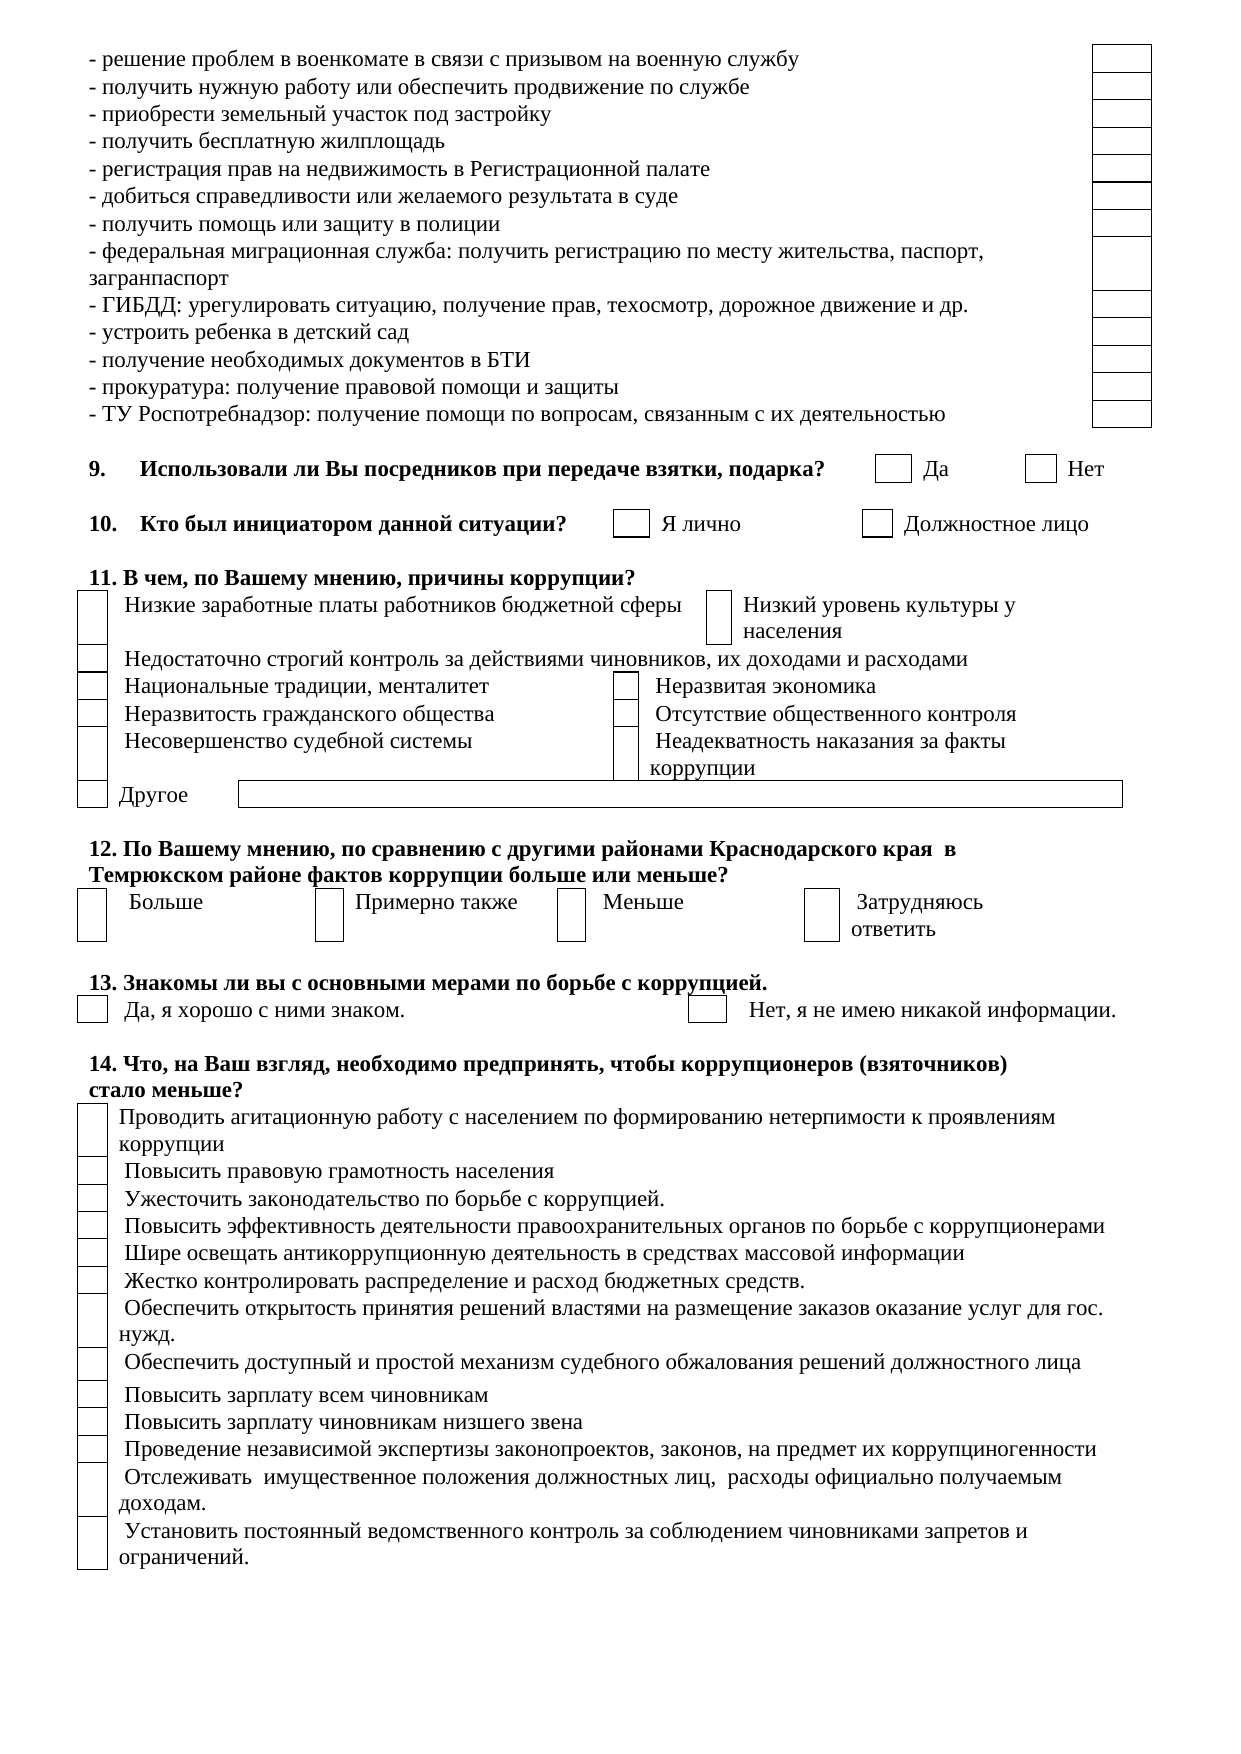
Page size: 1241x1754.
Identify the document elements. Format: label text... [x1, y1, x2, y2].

table_header [863, 510, 892, 536]
table_header Нет [1057, 454, 1122, 482]
table_cell Повысить зарплату чиновникам низшего звена [108, 1407, 1166, 1434]
table_header [689, 996, 726, 1022]
table_cell [1093, 128, 1151, 154]
text 14. Что, на Ваш взгляд, необходимо предпринять, чтобы коррупционеров (взяточников) стало меньше? [88, 1050, 1063, 1102]
table_cell [614, 673, 638, 699]
text 11. В чем, по Вашему мнению, причины коррупции? [88, 564, 1063, 590]
table_cell - федеральная миграционная служба: получить регистрацию по месту жительства, паспорт, загранпаспорт [77, 236, 1092, 290]
table_cell [78, 1185, 107, 1211]
table_cell Ужесточить законодательство по борьбе с коррупцией. [108, 1184, 1166, 1211]
table_cell - получение необходимых документов в БТИ [77, 345, 1092, 372]
table_cell Повысить эффективность деятельности правоохранительных органов по борьбе с коррупционерами [108, 1211, 1166, 1238]
table_cell [239, 781, 1122, 807]
table_cell Неразвитость гражданского общества [108, 699, 613, 726]
table_cell - добиться справедливости или желаемого результата в суде [77, 181, 1092, 209]
table_header Проводить агитационную работу с населением по формированию нетерпимости к проявлениям коррупции [108, 1103, 1166, 1156]
table_cell [1093, 155, 1151, 181]
table_cell [78, 1239, 107, 1266]
table_cell - получить помощь или защиту в полиции [77, 209, 1092, 236]
table_header Использовали ли Вы посредников при передаче взятки, подарка? [128, 454, 875, 482]
table_cell Несовершенство судебной системы [108, 726, 613, 780]
table_cell - приобрести земельный участок под застройку [77, 99, 1092, 127]
table_cell [78, 1381, 107, 1407]
table_header Должностное лицо [893, 509, 1107, 536]
table_cell [78, 1294, 107, 1347]
table_cell - получить нужную работу или обеспечить продвижение по службе [77, 72, 1092, 99]
table_header [614, 510, 649, 536]
table_cell [78, 1463, 107, 1516]
table_header [707, 591, 731, 644]
table_header [558, 889, 585, 941]
table_cell [1093, 183, 1151, 209]
table_header [78, 996, 107, 1022]
table_cell Недостаточно строгий контроль за действиями чиновников, их доходами и расходами [108, 644, 1122, 671]
table_cell [1093, 210, 1151, 236]
table_cell [78, 1212, 107, 1238]
table_cell [78, 673, 107, 699]
table_cell Отслеживать имущественное положения должностных лиц, расходы официально получаемым доходам. [108, 1462, 1166, 1516]
table_header 10. [77, 509, 128, 536]
table_cell [1093, 237, 1151, 290]
table_cell Отсутствие общественного контроля [639, 699, 1122, 726]
table_header Нет, я не имею никакой информации. [727, 995, 1152, 1022]
table_cell Национальные традиции, менталитет [108, 671, 613, 699]
table_cell Проведение независимой экспертизы законопроектов, законов, на предмет их коррупциногенности [108, 1435, 1166, 1462]
table_cell Жестко контролировать распределение и расход бюджетных средств. [108, 1266, 1166, 1293]
table_header [876, 455, 911, 482]
table_cell - регистрация прав на недвижимость в Регистрационной палате [77, 154, 1092, 181]
table_header [805, 889, 839, 941]
table_cell [78, 645, 107, 671]
table_cell [1093, 45, 1151, 72]
table_header Да, я хорошо с ними знаком. [108, 995, 688, 1022]
table_header Примерно также [344, 888, 557, 941]
table_header Низкие заработные платы работников бюджетной сферы [108, 590, 706, 644]
table_cell [78, 1157, 107, 1183]
table_header Меньше [586, 888, 804, 941]
table_cell Обеспечить открытость принятия решений властями на размещение заказов оказание услуг для гос. нужд. [108, 1293, 1166, 1347]
table_cell [78, 1408, 107, 1434]
table_cell [78, 1267, 107, 1293]
text 13. Знакомы ли вы с основными мерами по борьбе с коррупцией. [88, 968, 1063, 995]
table_cell Неадекватность наказания за факты коррупции [639, 726, 1122, 780]
table_cell - ТУ Роспотребнадзор: получение помощи по вопросам, связанным с их деятельностью [77, 400, 1092, 427]
table_header [78, 1104, 107, 1156]
table_header Да [912, 454, 1025, 482]
table_cell Неразвитая экономика [639, 671, 1122, 699]
text 12. По Вашему мнению, по сравнению с другими районами Краснодарского края в Темрюкском районе фактов коррупции больше или меньше? [88, 835, 1063, 887]
table_header [1026, 455, 1056, 482]
table_cell Обеспечить доступный и простой механизм судебного обжалования решений должностного лица [108, 1347, 1166, 1380]
table_cell - устроить ребенка в детский сад [77, 317, 1092, 345]
table_cell Повысить зарплату всем чиновникам [108, 1380, 1166, 1407]
table_cell Установить постоянный ведомственного контроль за соблюдением чиновниками запретов и ограничений. [108, 1516, 1166, 1569]
table_header [78, 889, 106, 941]
table_cell Другое [108, 780, 238, 807]
table_cell Повысить правовую грамотность населения [108, 1156, 1166, 1183]
table_header Низкий уровень культуры у населения [732, 590, 1122, 644]
table_header Больше [107, 888, 315, 941]
table_header Кто был инициатором данной ситуации? [129, 509, 613, 536]
table_cell [1093, 346, 1151, 372]
table_header Затрудняюсь ответить [840, 888, 1074, 941]
table_cell [1093, 373, 1151, 399]
table_cell - ГИБДД: урегулировать ситуацию, получение прав, техосмотр, дорожное движение и др. [77, 290, 1092, 317]
table_cell [78, 700, 107, 726]
table_header 9. [77, 454, 128, 482]
table_cell - получить бесплатную жилплощадь [77, 127, 1092, 154]
table_cell [614, 700, 638, 726]
table_cell [614, 727, 638, 780]
table_cell [1093, 401, 1151, 427]
table_cell [78, 1348, 107, 1380]
table_cell Шире освещать антикоррупционную деятельность в средствах массовой информации [108, 1238, 1166, 1266]
table_cell [1093, 100, 1151, 127]
table_cell [78, 727, 107, 780]
table_cell [78, 1436, 107, 1462]
table_header [78, 591, 107, 644]
table_cell [78, 781, 107, 807]
table_cell [1093, 318, 1151, 345]
table_cell [1093, 291, 1151, 317]
table_header Я лично [650, 509, 862, 536]
table_cell - решение проблем в военкомате в связи с призывом на военную службу [77, 44, 1092, 72]
table_cell [1093, 73, 1151, 99]
table_cell [78, 1517, 107, 1569]
table_cell - прокуратура: получение правовой помощи и защиты [77, 372, 1092, 399]
table_header [316, 889, 343, 941]
